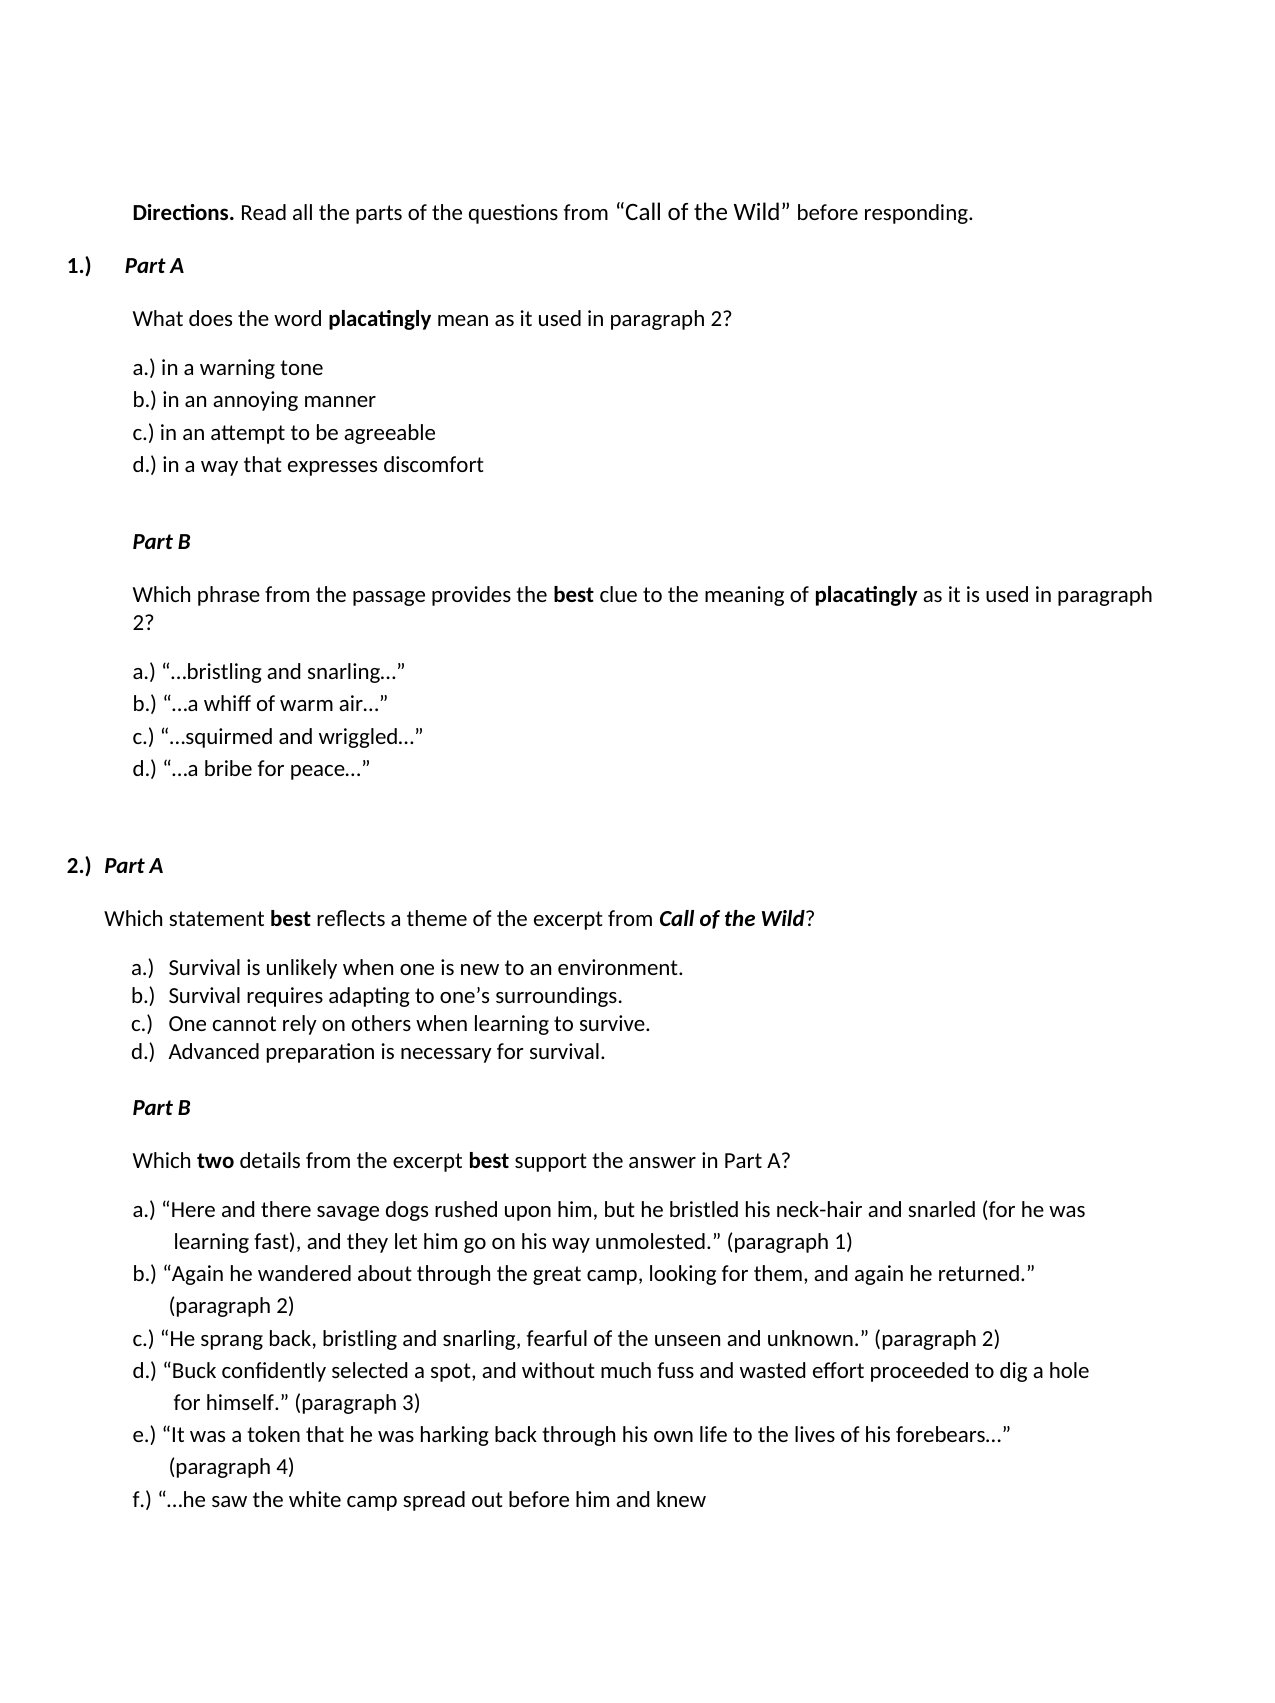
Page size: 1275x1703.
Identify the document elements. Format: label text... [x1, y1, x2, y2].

text a.) “Here and there savage dogs rushed upon him, but he bristled his neck-hair and snarled (for he was learning fast), and they let him go on his way unmolested.” (paragraph 1) b.) “Again he wandered about through the great camp, looking for them, and again he returned.” (paragraph 2) c.) “He sprang back, bristling and snarling, fearful of the unseen and unknown.” (paragraph 2) d.) “Buck confidently selected a spot, and without much fuss and wasted effort proceeded to dig a hole for himself.” (paragraph 3) e.) “It was a token that he was harking back through his own life to the lives of his forebears…” (paragraph 4) f.) “…he saw the white camp spread out before him and knew [132, 1195, 1158, 1513]
text Part B [132, 503, 1158, 556]
list Survival is unlikely when one is new to an environment. [131, 953, 1158, 981]
text Part B [132, 1093, 1158, 1121]
text Which phrase from the passage provides the best clue to the meaning of placatingly as it is used in paragraph 2? [132, 581, 1158, 637]
list Part A [67, 252, 1158, 279]
text Directions. Read all the parts of the questions from “Call of the Wild” before responding. [132, 196, 1158, 226]
text a.) “…bristling and snarling…” b.) “…a whiff of warm air…” c.) “…squirmed and wriggled…” d.) “…a bribe for peace…” [132, 657, 1158, 782]
list Part A [67, 851, 1158, 879]
list One cannot rely on others when learning to survive. [131, 1009, 1158, 1037]
text Which two details from the excerpt best support the answer in Part A? [132, 1146, 1158, 1174]
text What does the word placatingly mean as it used in paragraph 2? [132, 304, 1158, 333]
list Advanced preparation is necessary for survival. [131, 1037, 1158, 1065]
text a.) in a warning tone b.) in an annoying manner c.) in an attempt to be agreeable d.) in a way that expresses discomfort [132, 353, 1158, 478]
list Survival requires adapting to one’s surroundings. [131, 981, 1158, 1009]
text Which statement best reflects a theme of the excerpt from Call of the Wild? [104, 904, 1158, 932]
